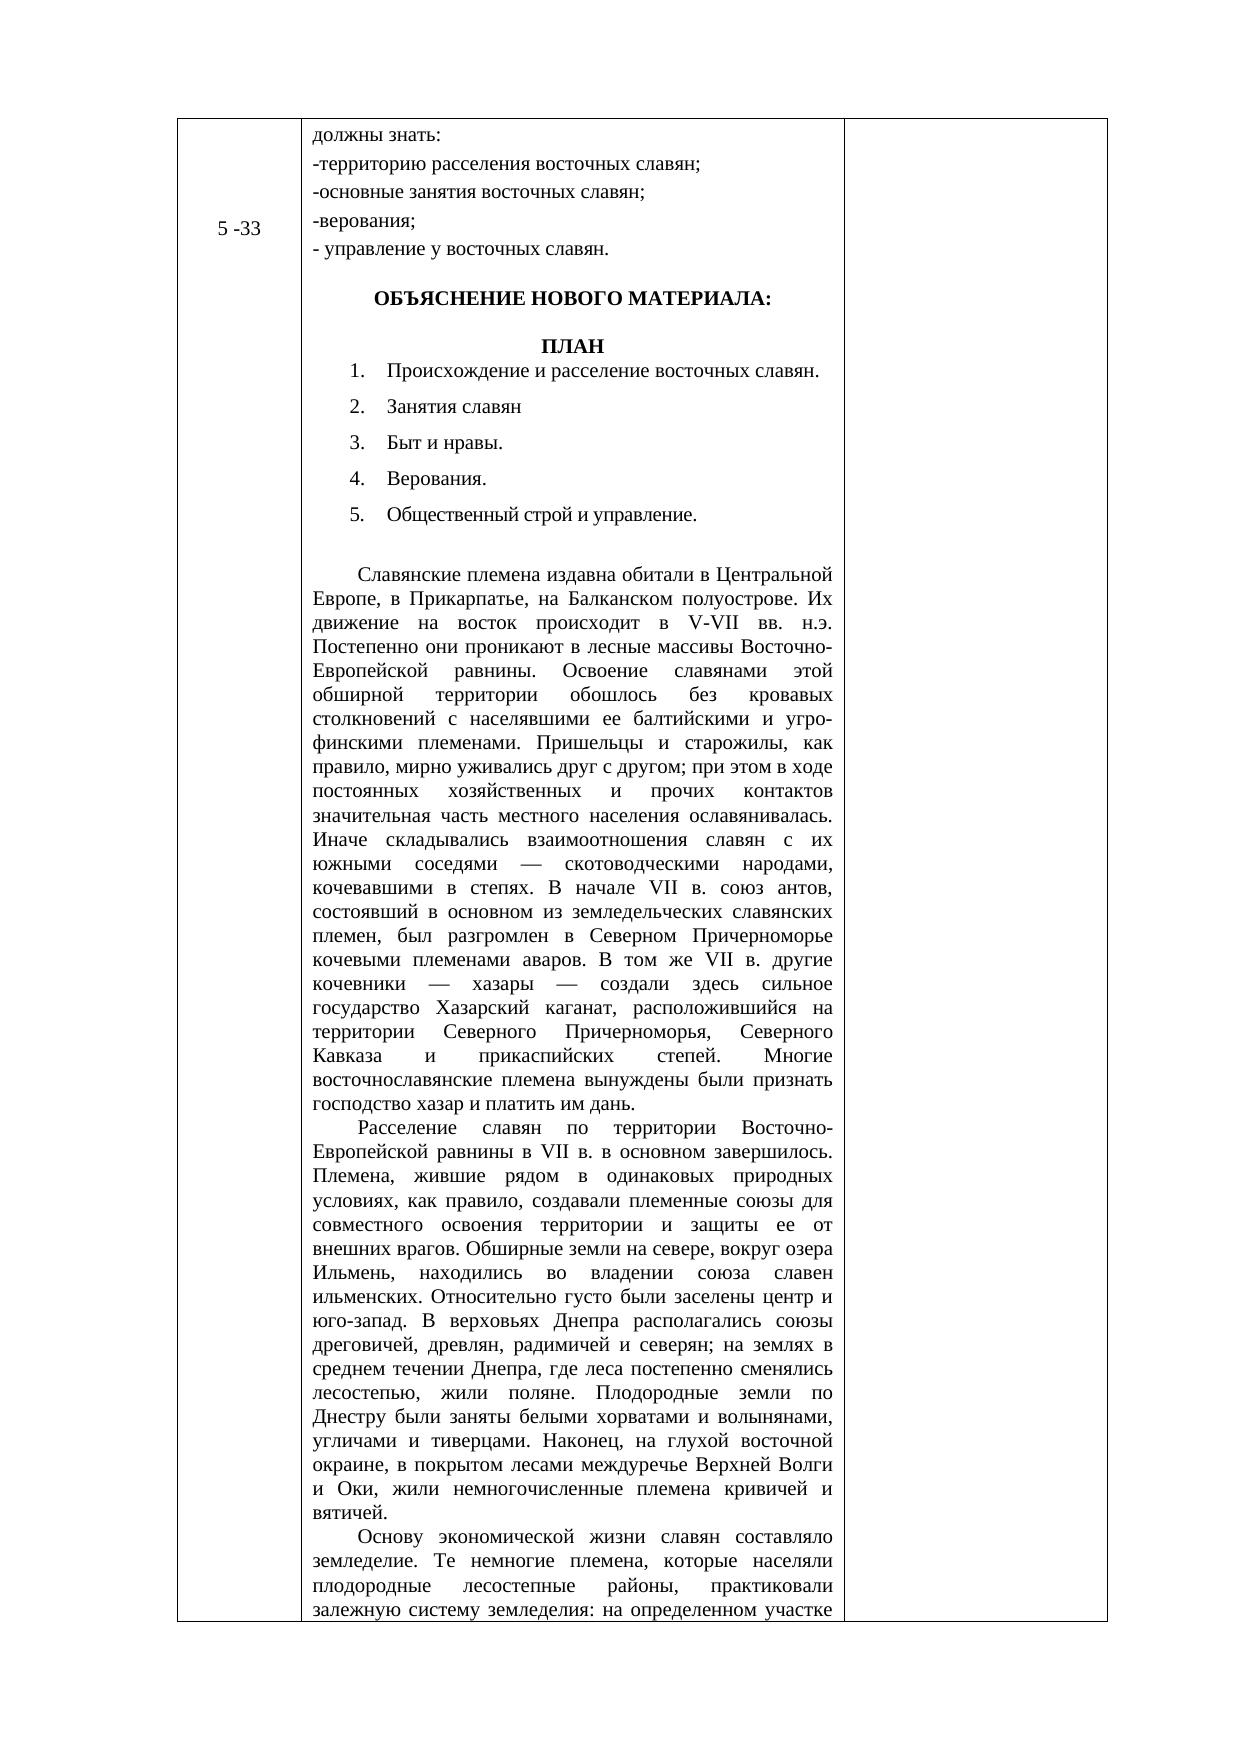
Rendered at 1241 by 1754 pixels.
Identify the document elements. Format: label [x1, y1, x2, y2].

table_cell [302, 119, 844, 1621]
table_cell [845, 119, 1107, 1621]
table_cell [178, 119, 301, 1621]
